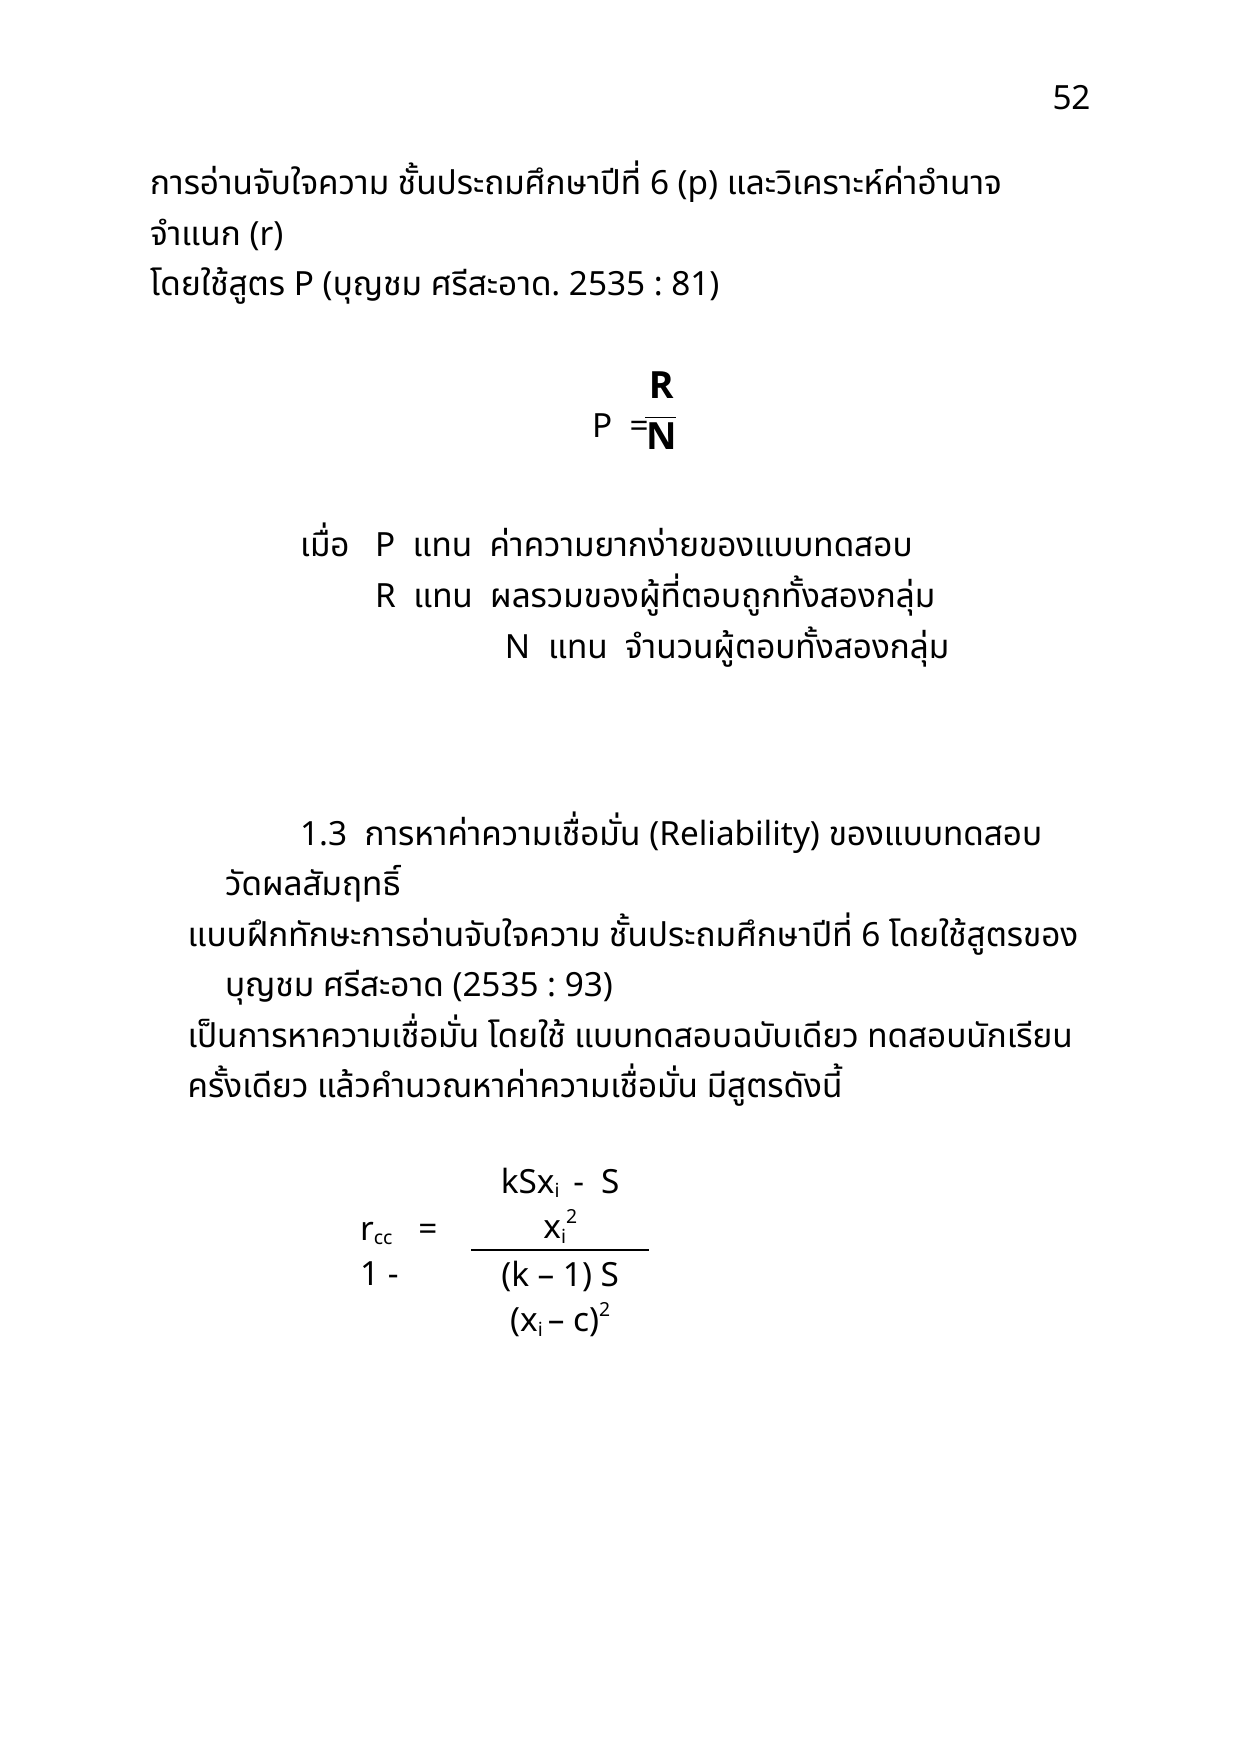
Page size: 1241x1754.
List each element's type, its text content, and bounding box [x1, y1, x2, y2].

text โดยใช้สูตร P (บุญชม ศรีสะอาด. 2535 : 81) [150, 260, 1090, 311]
table_header kSxi - S xi2 [471, 1158, 648, 1249]
text 1.3 การหาค่าความเชื่อมั่น (Reliability) ของแบบทดสอบวัดผลสัมฤทธิ์ [225, 809, 1090, 910]
text N แทน จำนวนผู้ตอบทั้งสองกลุ่ม [150, 622, 1090, 673]
text เป็นการหาความเชื่อมั่น โดยใช้ แบบทดสอบฉบับเดียว ทดสอบนักเรียนครั้งเดียว แล้วคำนวณหาค่าความเชื่อมั่น มีสูตรดังนี้ [187, 1012, 1090, 1112]
text การอ่านจับใจความ ชั้นประถมศึกษาปีที่ 6 (p) และวิเคราะห์ค่าอำนาจจำแนก (r) [150, 159, 1090, 260]
text เมื่อ P แทน ค่าความยากง่ายของแบบทดสอบ [225, 521, 1090, 572]
text แบบฝึกทักษะการอ่านจับใจความ ชั้นประถมศึกษาปีที่ 6 โดยใช้สูตรของบุญชม ศรีสะอาด (2535 : 93) [187, 910, 1090, 1012]
table_cell (k – 1) S (xi – c)2 [471, 1251, 648, 1342]
text P = [150, 402, 1090, 447]
text R แทน ผลรวมของผู้ที่ตอบถูกทั้งสองกลุ่ม [300, 572, 1090, 622]
table_header rcc = 1 - [349, 1158, 471, 1342]
